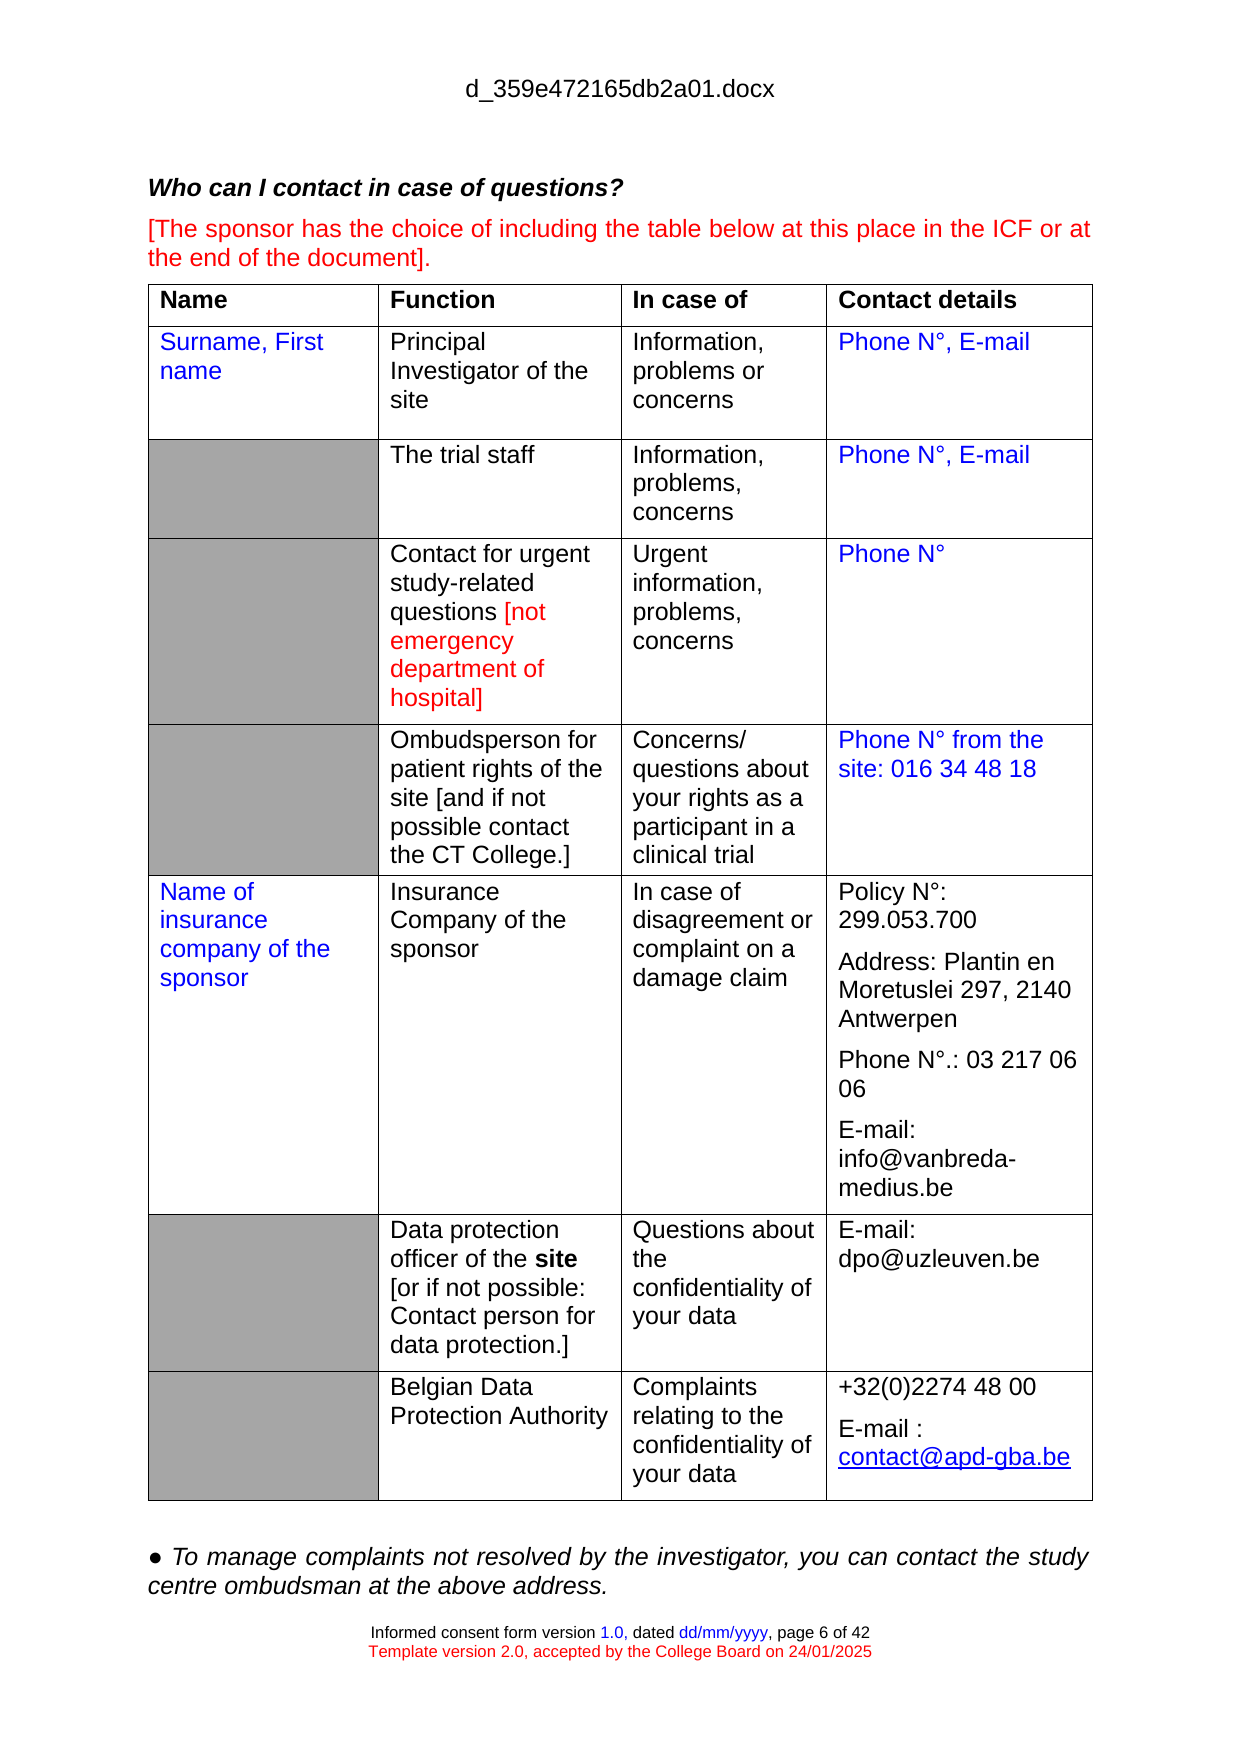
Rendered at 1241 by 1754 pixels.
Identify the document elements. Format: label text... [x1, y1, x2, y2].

table_cell Concerns/ questions about your rights as a participant in a clinical trial [622, 725, 826, 875]
table_cell Insurance Company of the sponsor [379, 876, 621, 1214]
subtitle Who can I contact in case of questions? [148, 173, 1092, 201]
text ● To manage complaints not resolved by the investigator, you can contact the study centre ombudsman at the above address. [148, 1542, 1092, 1599]
table_cell The trial staff [379, 440, 621, 538]
table_cell Phone N°, E-mail [827, 440, 1092, 538]
table_cell Information, problems or concerns [622, 327, 826, 438]
table_cell Complaints relating to the confidentiality of your data [622, 1372, 826, 1500]
table_cell Name of insurance company of the sponsor [149, 876, 378, 1214]
table_cell Information, problems, concerns [622, 440, 826, 538]
table_cell E-mail: dpo@uzleuven.be [827, 1215, 1092, 1371]
table_cell [149, 539, 378, 724]
table_cell Contact for urgent study-related questions [not emergency department of hospital] [379, 539, 621, 724]
table_header Contact details [827, 285, 1092, 326]
table_header Name [149, 285, 378, 326]
table_cell Urgent information, problems, concerns [622, 539, 826, 724]
table_cell In case of disagreement or complaint on a damage claim [622, 876, 826, 1214]
table_header Function [379, 285, 621, 326]
table_cell Surname, First name [149, 327, 378, 438]
table_cell [149, 1372, 378, 1500]
table_cell Phone N° [827, 539, 1092, 724]
table_cell Policy N°: 299.053.700 Address: Plantin en Moretuslei 297, 2140 Antwerpen Phone N°.: 03 217 06 06 E-mail: info@vanbreda-medius.be [827, 876, 1092, 1214]
table_cell Principal Investigator of the site [379, 327, 621, 438]
table_cell Phone N° from the site: 016 34 48 18 [827, 725, 1092, 875]
table_cell Data protection officer of the site [or if not possible: Contact person for data protection.] [379, 1215, 621, 1371]
table_cell Phone N°, E-mail [827, 327, 1092, 438]
table_cell [149, 440, 378, 538]
table_cell Belgian Data Protection Authority [379, 1372, 621, 1500]
table_cell [149, 725, 378, 875]
table_header In case of [622, 285, 826, 326]
table_cell E-mail : contact@apd-gba.be [827, 1372, 1092, 1500]
table_cell Ombudsperson for patient rights of the site [and if not possible contact the CT College.] [379, 725, 621, 875]
table_cell [149, 1215, 378, 1371]
table_cell Questions about the confidentiality of your data [622, 1215, 826, 1371]
text [The sponsor has the choice of including the table below at this place in the ICF or at the end of the document]. [148, 214, 1092, 271]
